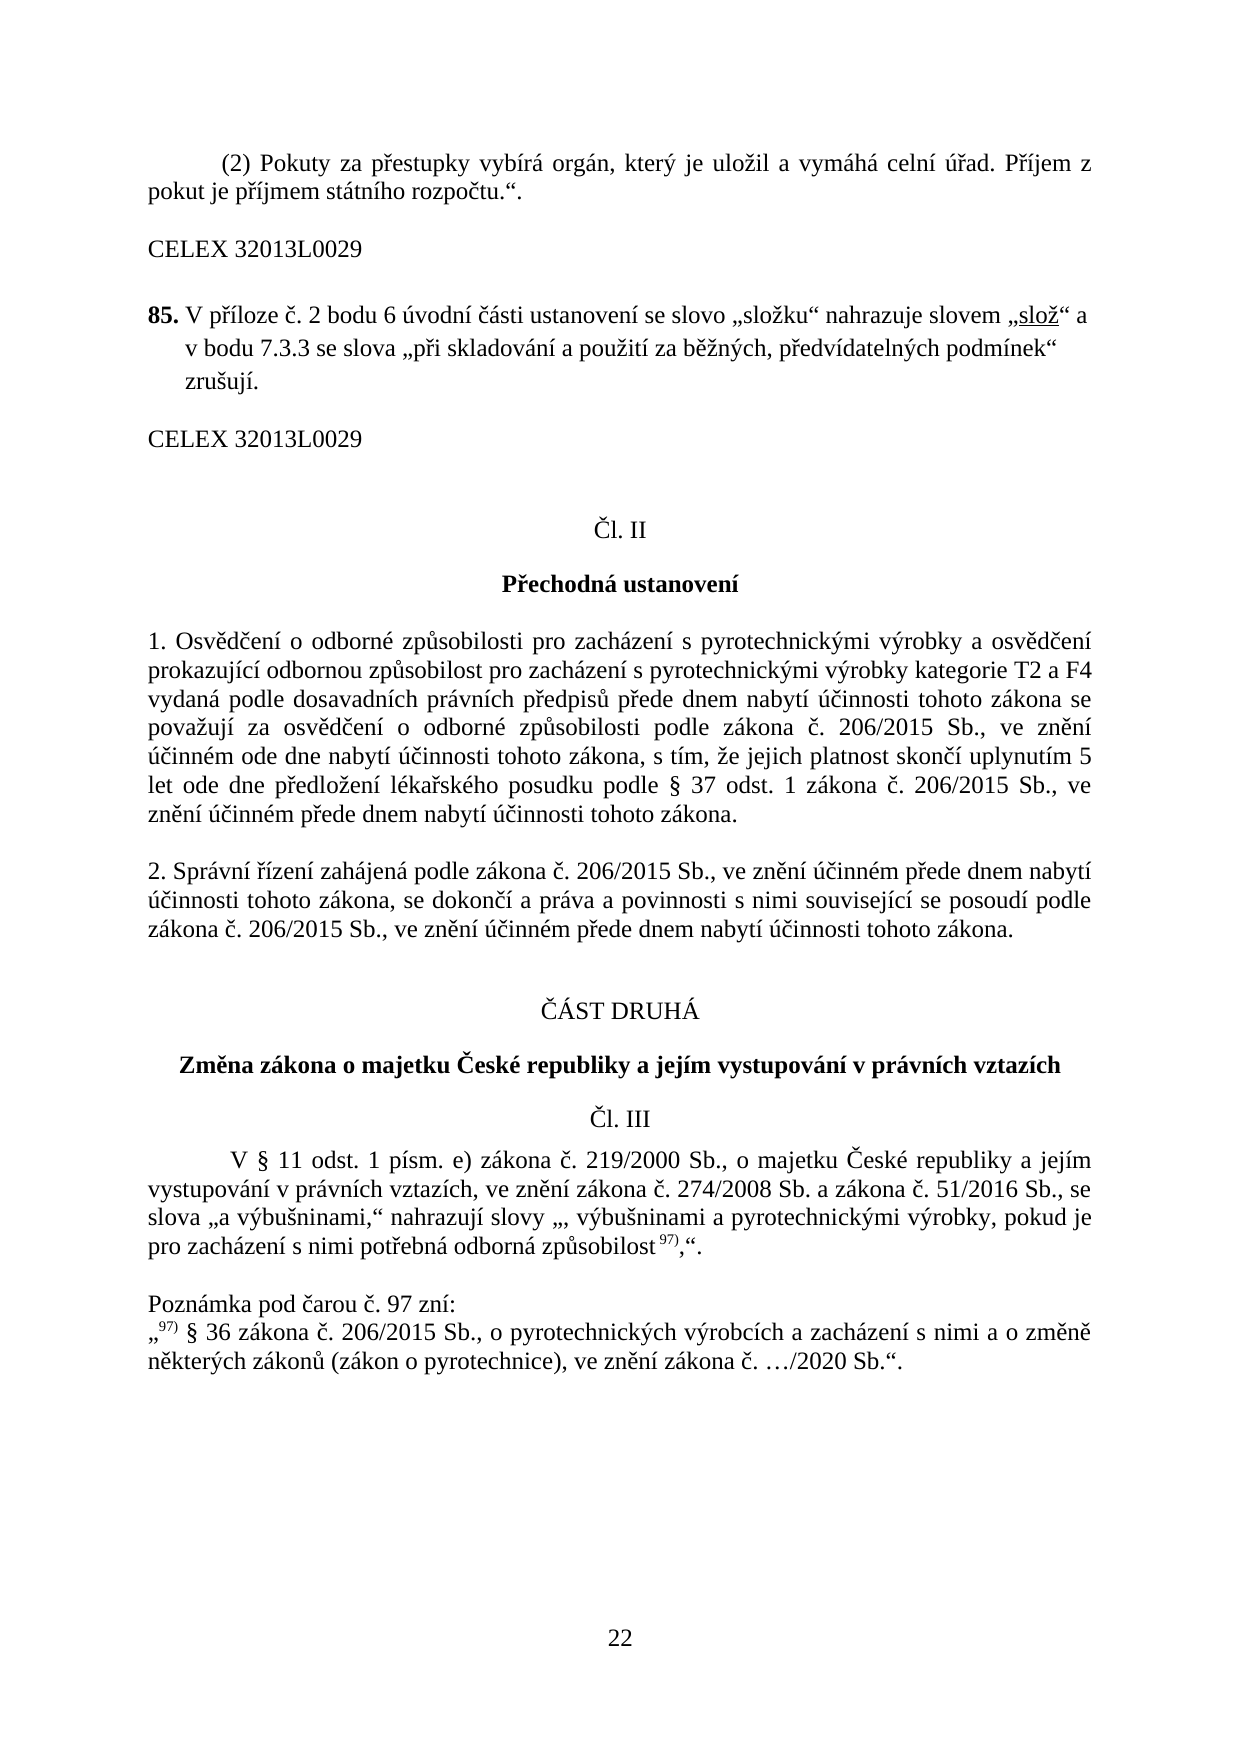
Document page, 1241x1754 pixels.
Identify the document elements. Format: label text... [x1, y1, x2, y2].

list 2. Správní řízení zahájená podle zákona č. 206/2015 Sb., ve znění účinném přede dnem nabytí účinnosti tohoto zákona, se dokončí a práva a povinnosti s nimi související se posoudí podle zákona č. 206/2015 Sb., ve znění účinném přede dnem nabytí účinnosti tohoto zákona. [148, 856, 1093, 942]
text Poznámka pod čarou č. 97 zní: [148, 1289, 1093, 1317]
text ČÁST DRUHÁ [148, 996, 1093, 1025]
text CELEX 32013L0029 [148, 424, 1093, 453]
list V příloze č. 2 bodu 6 úvodní části ustanovení se slovo „složku“ nahrazuje slovem „slož“ a v bodu 7.3.3 se slova „při skladování a použití za běžných, předvídatelných podmínek“ zrušují. [148, 300, 1093, 395]
text Přechodná ustanovení [148, 569, 1093, 597]
text Čl. III [148, 1104, 1093, 1132]
text (2) Pokuty za přestupky vybírá orgán, který je uložil a vymáhá celní úřad. Příjem z pokut je příjmem státního rozpočtu.“. [148, 148, 1093, 205]
text „97) § 36 zákona č. 206/2015 Sb., o pyrotechnických výrobcích a zacházení s nimi a o změně některých zákonů (zákon o pyrotechnice), ve znění zákona č. …/2020 Sb.“. [148, 1317, 1093, 1375]
list Čl. II [148, 515, 1093, 544]
text 1. Osvědčení o odborné způsobilosti pro zacházení s pyrotechnickými výrobky a osvědčení prokazující odbornou způsobilost pro zacházení s pyrotechnickými výrobky kategorie T2 a F4 vydaná podle dosavadních právních předpisů přede dnem nabytí účinnosti tohoto zákona se považují za osvědčení o odborné způsobilosti podle zákona č. 206/2015 Sb., ve znění účinném ode dne nabytí účinnosti tohoto zákona, s tím, že jejich platnost skončí uplynutím 5 let ode dne předložení lékařského posudku podle § 37 odst. 1 zákona č. 206/2015 Sb., ve znění účinném přede dnem nabytí účinnosti tohoto zákona. [148, 626, 1093, 827]
text CELEX 32013L0029 [148, 234, 1093, 263]
text Změna zákona o majetku České republiky a jejím vystupování v právních vztazích [148, 1050, 1093, 1079]
text V § 11 odst. 1 písm. e) zákona č. 219/2000 Sb., o majetku České republiky a jejím vystupování v právních vztazích, ve znění zákona č. 274/2008 Sb. a zákona č. 51/2016 Sb., se slova „a výbušninami,“ nahrazují slovy „, výbušninami a pyrotechnickými výrobky, pokud je pro zacházení s nimi potřebná odborná způsobilost 97),“. [148, 1145, 1093, 1260]
